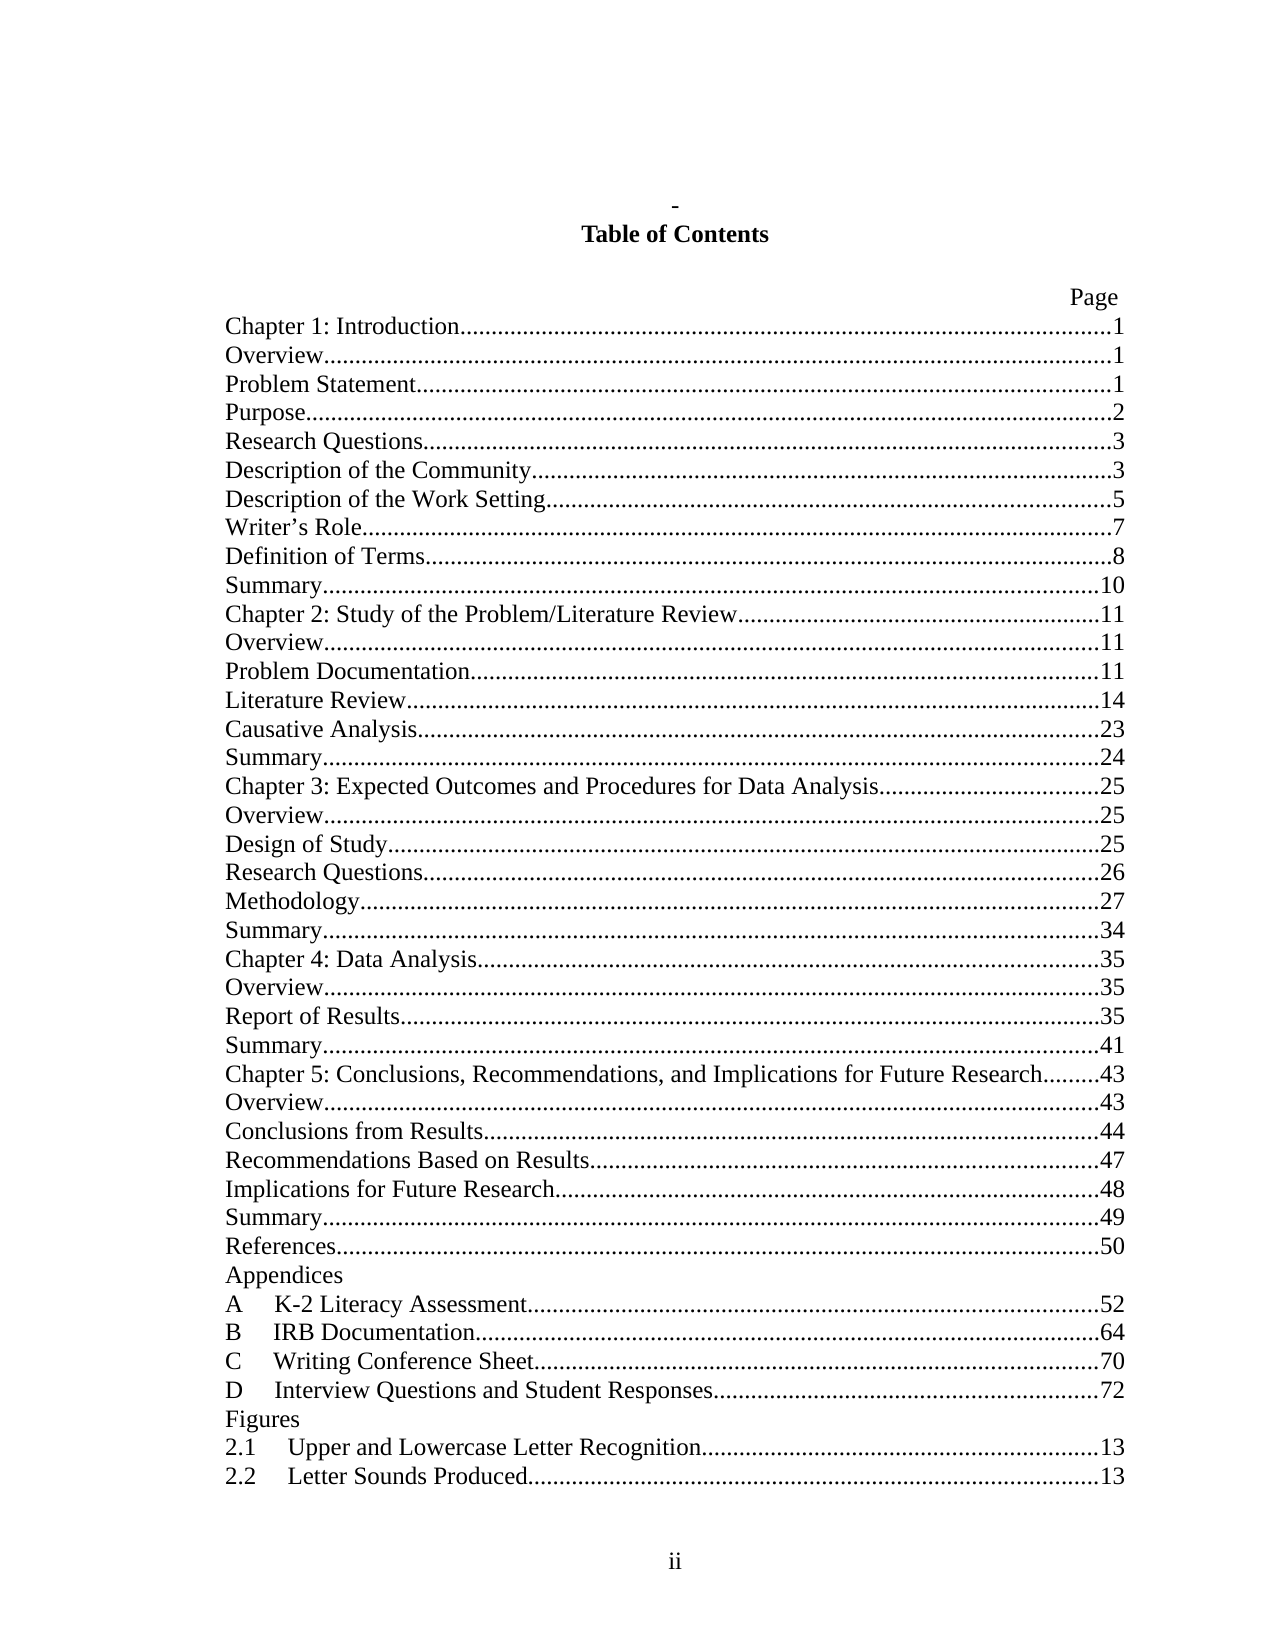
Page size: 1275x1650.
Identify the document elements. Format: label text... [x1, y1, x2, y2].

text Problem Documentation 11 [225, 656, 1125, 685]
text Description of the Community 3 [225, 455, 1125, 484]
text Summary 41 [225, 1030, 1125, 1059]
text Summary 34 [225, 915, 1125, 944]
text Table of Contents [225, 219, 1125, 247]
text Chapter 1: Introduction 1 [225, 311, 1125, 340]
text Definition of Terms 8 [225, 541, 1125, 570]
text Summary 49 [225, 1202, 1125, 1231]
text 2.2 Letter Sounds Produced 13 [225, 1461, 1125, 1490]
text 2.1 Upper and Lowercase Letter Recognition 13 [225, 1432, 1125, 1461]
text Overview 43 [225, 1087, 1125, 1116]
text A K-2 Literacy Assessment 52 [225, 1289, 1125, 1317]
text Overview 25 [225, 800, 1125, 829]
text Causative Analysis 23 [225, 714, 1125, 742]
text Literature Review 14 [225, 685, 1125, 714]
text Problem Statement 1 [225, 369, 1125, 397]
text References 50 [225, 1231, 1125, 1260]
text Summary 24 [225, 742, 1125, 771]
text Purpose 2 [225, 397, 1125, 426]
text Implications for Future Research 48 [225, 1174, 1125, 1202]
text B IRB Documentation 64 [225, 1317, 1125, 1346]
text Overview 35 [225, 972, 1125, 1001]
text Recommendations Based on Results 47 [225, 1145, 1125, 1174]
text Overview 11 [225, 627, 1125, 656]
text Appendices [225, 1260, 1125, 1289]
text Chapter 2: Study of the Problem/Literature Review 11 [225, 599, 1125, 627]
text C Writing Conference Sheet 70 [225, 1346, 1125, 1375]
text D Interview Questions and Student Responses 72 [225, 1375, 1125, 1404]
text Report of Results 35 [225, 1001, 1125, 1030]
text Writer’s Role 7 [225, 512, 1125, 541]
text Design of Study 25 [225, 829, 1125, 857]
text Chapter 4: Data Analysis 35 [225, 944, 1125, 972]
text Summary 10 [225, 570, 1125, 599]
text Description of the Work Setting 5 [225, 484, 1125, 512]
text Methodology 27 [225, 886, 1125, 915]
text Overview 1 [225, 340, 1125, 369]
text Research Questions 3 [225, 426, 1125, 455]
text Conclusions from Results 44 [225, 1116, 1125, 1145]
text Research Questions 26 [225, 857, 1125, 886]
text Figures [225, 1404, 1125, 1432]
text Page [225, 282, 1125, 311]
text Chapter 3: Expected Outcomes and Procedures for Data Analysis 25 [225, 771, 1125, 800]
text Chapter 5: Conclusions, Recommendations, and Implications for Future Research 43 [225, 1059, 1125, 1087]
